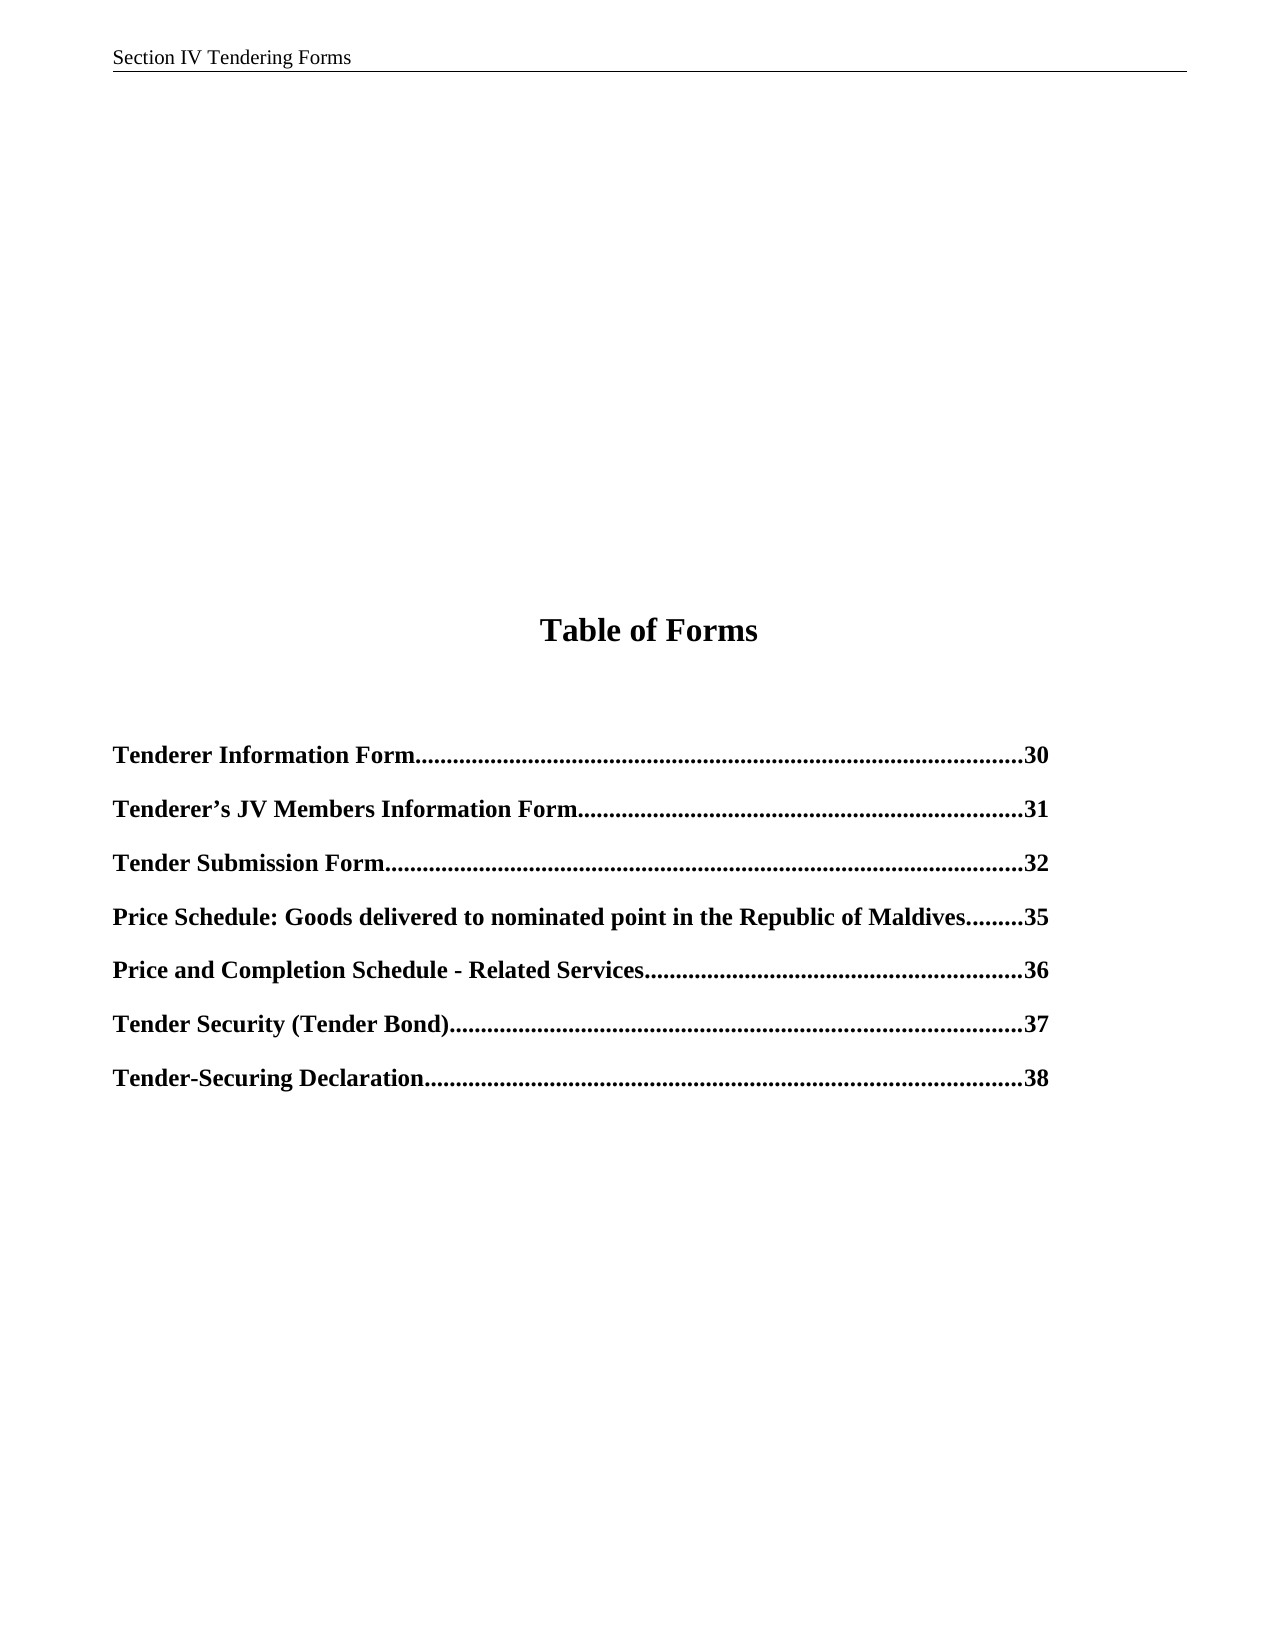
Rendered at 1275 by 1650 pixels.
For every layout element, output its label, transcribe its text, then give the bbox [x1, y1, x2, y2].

text Tenderer Information Form 30 [112, 740, 1185, 769]
text Tender Submission Form 32 [112, 848, 1185, 877]
text Table of Forms [112, 610, 1185, 648]
text Price Schedule: Goods delivered to nominated point in the Republic of Maldives. 35 [112, 902, 1185, 930]
text Tender-Securing Declaration 38 [112, 1063, 1185, 1092]
text Price and Completion Schedule - Related Services 36 [112, 955, 1185, 984]
text Tenderer’s JV Members Information Form 31 [112, 794, 1185, 823]
text Tender Security (Tender Bond) 37 [112, 1009, 1185, 1038]
